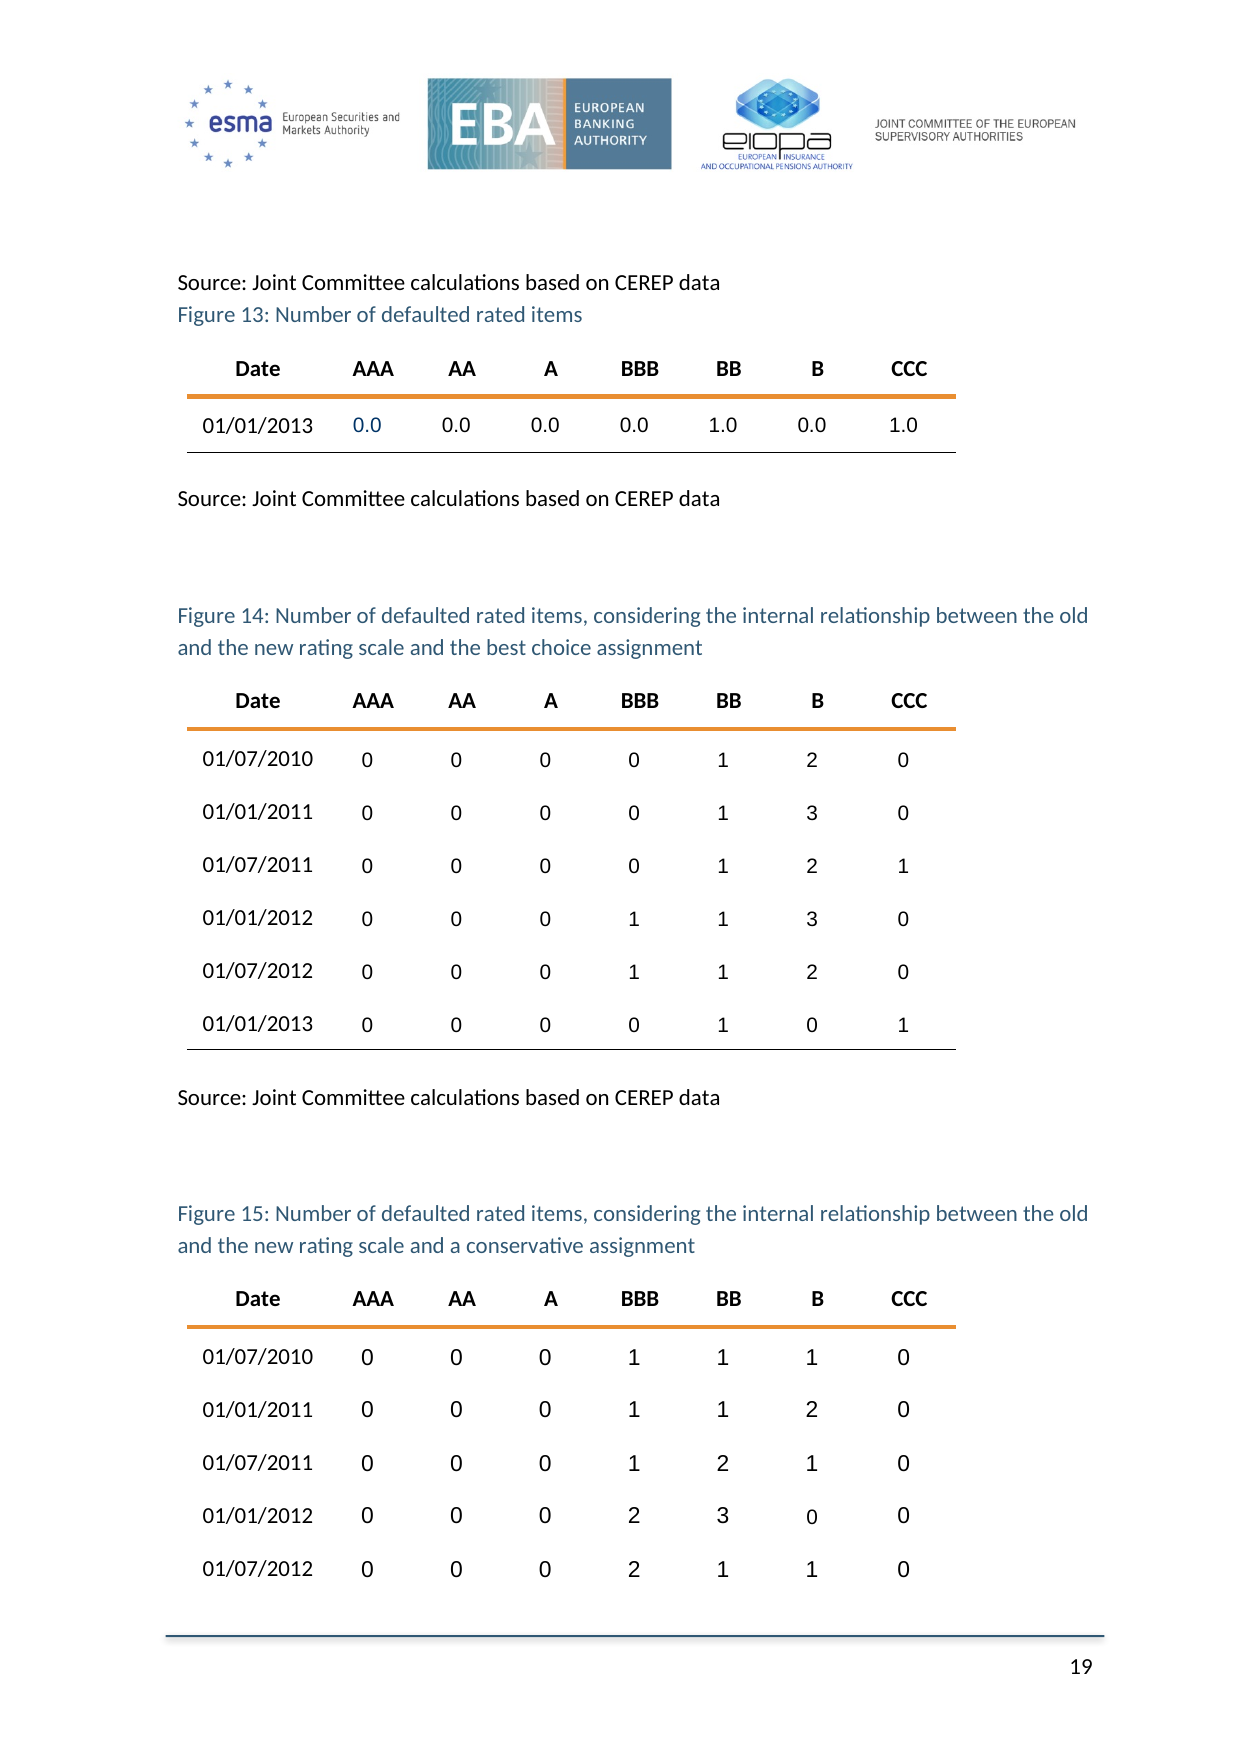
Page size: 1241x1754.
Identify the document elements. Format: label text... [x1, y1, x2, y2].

table_cell 3 [773, 784, 862, 837]
table_header Date [187, 674, 329, 727]
table_cell 1 [684, 731, 773, 784]
table_header AAA [329, 674, 417, 727]
table_cell 01/07/2011 [187, 837, 329, 890]
table_cell 01/01/2011 [187, 1382, 329, 1435]
text Source: Joint Committee calculations based on CEREP data [177, 268, 1092, 296]
table_cell 0 [418, 1435, 506, 1488]
table_cell 0 [418, 1541, 506, 1594]
table_header AA [418, 674, 506, 727]
table_cell 2 [595, 1488, 684, 1541]
table_cell 0 [595, 837, 684, 890]
table_cell 0 [862, 1488, 956, 1541]
table_cell 0 [862, 731, 956, 784]
table_cell 01/07/2011 [187, 1435, 329, 1488]
table_cell 0 [506, 1382, 595, 1435]
table_cell 1 [773, 1435, 862, 1488]
table_cell 0 [862, 890, 956, 943]
table_cell 0 [418, 1488, 506, 1541]
table_cell 0 [329, 1329, 417, 1382]
table_cell 01/07/2012 [187, 1541, 329, 1594]
table_cell 0.0 [595, 399, 684, 452]
table_cell 0 [506, 943, 595, 996]
table_cell 1 [684, 1382, 773, 1435]
table_header Date [187, 341, 329, 394]
table_cell 2 [773, 943, 862, 996]
table_header AAA [329, 341, 417, 394]
table_header A [506, 341, 595, 394]
table_cell 0 [862, 1382, 956, 1435]
table_cell 01/01/2012 [187, 890, 329, 943]
table_cell 1 [684, 890, 773, 943]
table_cell 0 [862, 1329, 956, 1382]
table_cell 01/07/2012 [187, 943, 329, 996]
table_cell 01/07/2010 [187, 731, 329, 784]
table_cell 0 [862, 1541, 956, 1594]
table_cell 1 [773, 1541, 862, 1594]
table_cell 0 [329, 996, 417, 1049]
table_header A [506, 1272, 595, 1324]
table_cell 01/01/2013 [187, 996, 329, 1049]
table_cell 1 [684, 837, 773, 890]
table_cell 1 [862, 837, 956, 890]
table_cell 0 [773, 996, 862, 1049]
table_cell 1 [684, 1541, 773, 1594]
table_cell 0 [329, 943, 417, 996]
table_cell 1.0 [684, 399, 773, 452]
table_header AA [418, 341, 506, 394]
table_cell 2 [684, 1435, 773, 1488]
table_cell 1 [684, 784, 773, 837]
table_cell 0 [329, 1541, 417, 1594]
table_cell 0.0 [773, 399, 862, 452]
table_cell 0 [418, 1382, 506, 1435]
table_cell 0 [773, 1488, 862, 1541]
table_cell 1 [595, 1435, 684, 1488]
table_header CCC [862, 674, 956, 727]
table_header CCC [862, 1272, 956, 1324]
table_cell 01/01/2012 [187, 1488, 329, 1541]
table_cell 0 [506, 890, 595, 943]
table_cell 3 [684, 1488, 773, 1541]
table_cell 0 [418, 996, 506, 1049]
table_header AAA [329, 1272, 417, 1324]
table_header B [773, 341, 862, 394]
table_cell 0 [329, 1488, 417, 1541]
table_header A [506, 674, 595, 727]
table_cell 0 [595, 731, 684, 784]
table_cell 1.0 [862, 399, 956, 452]
table_cell 1 [773, 1329, 862, 1382]
table_cell 0 [418, 837, 506, 890]
table_cell 0 [418, 890, 506, 943]
table_cell 0 [329, 1382, 417, 1435]
table_cell 2 [773, 1382, 862, 1435]
table_cell 0 [418, 943, 506, 996]
table_header B [773, 674, 862, 727]
table_cell 0 [329, 890, 417, 943]
title Figure 14: Number of defaulted rated items, considering the internal relationship between the old and the new rating scale and the best choice assignment [177, 601, 1092, 661]
table_cell 01/01/2013 [187, 399, 329, 452]
table_cell 0 [862, 1435, 956, 1488]
table_cell 1 [862, 996, 956, 1049]
table_cell 1 [595, 890, 684, 943]
table_cell 0 [506, 731, 595, 784]
table_header BB [684, 341, 773, 394]
table_cell 0 [595, 784, 684, 837]
table_cell 1 [595, 1382, 684, 1435]
table_cell 0.0 [506, 399, 595, 452]
table_header BBB [595, 341, 684, 394]
table_cell 0 [862, 943, 956, 996]
table_cell 1 [684, 996, 773, 1049]
table_header BB [684, 674, 773, 727]
table_header BBB [595, 674, 684, 727]
table_cell 0.0 [329, 399, 417, 452]
text Source: Joint Committee calculations based on CEREP data [177, 484, 1092, 513]
table_cell 0 [506, 1329, 595, 1382]
title Figure 13: Number of defaulted rated items [177, 301, 1092, 329]
table_cell 1 [684, 1329, 773, 1382]
table_cell 1 [684, 943, 773, 996]
table_cell 2 [773, 731, 862, 784]
table_cell 0 [506, 996, 595, 1049]
table_cell 0 [506, 784, 595, 837]
table_cell 0.0 [418, 399, 506, 452]
text Source: Joint Committee calculations based on CEREP data [177, 1083, 1092, 1111]
table_header BB [684, 1272, 773, 1324]
table_cell 0 [418, 1329, 506, 1382]
table_cell 0 [506, 1435, 595, 1488]
table_cell 2 [595, 1541, 684, 1594]
table_cell 0 [506, 837, 595, 890]
table_cell 0 [506, 1488, 595, 1541]
table_header Date [187, 1272, 329, 1324]
table_header BBB [595, 1272, 684, 1324]
table_cell 1 [595, 1329, 684, 1382]
table_cell 3 [773, 890, 862, 943]
table_header AA [418, 1272, 506, 1324]
table_cell 0 [329, 784, 417, 837]
table_cell 2 [773, 837, 862, 890]
table_cell 0 [418, 731, 506, 784]
table_header B [773, 1272, 862, 1324]
table_cell 0 [506, 1541, 595, 1594]
table_cell 0 [329, 837, 417, 890]
table_cell 01/07/2010 [187, 1329, 329, 1382]
table_cell 01/01/2011 [187, 784, 329, 837]
title Figure 15: Number of defaulted rated items, considering the internal relationship between the old and the new rating scale and a conservative assignment [177, 1199, 1092, 1259]
table_cell 0 [595, 996, 684, 1049]
table_cell 0 [418, 784, 506, 837]
table_cell 1 [595, 943, 684, 996]
table_cell 0 [862, 784, 956, 837]
table_cell 0 [329, 731, 417, 784]
table_header CCC [862, 341, 956, 394]
picture [177, 73, 1088, 174]
table_cell 0 [329, 1435, 417, 1488]
